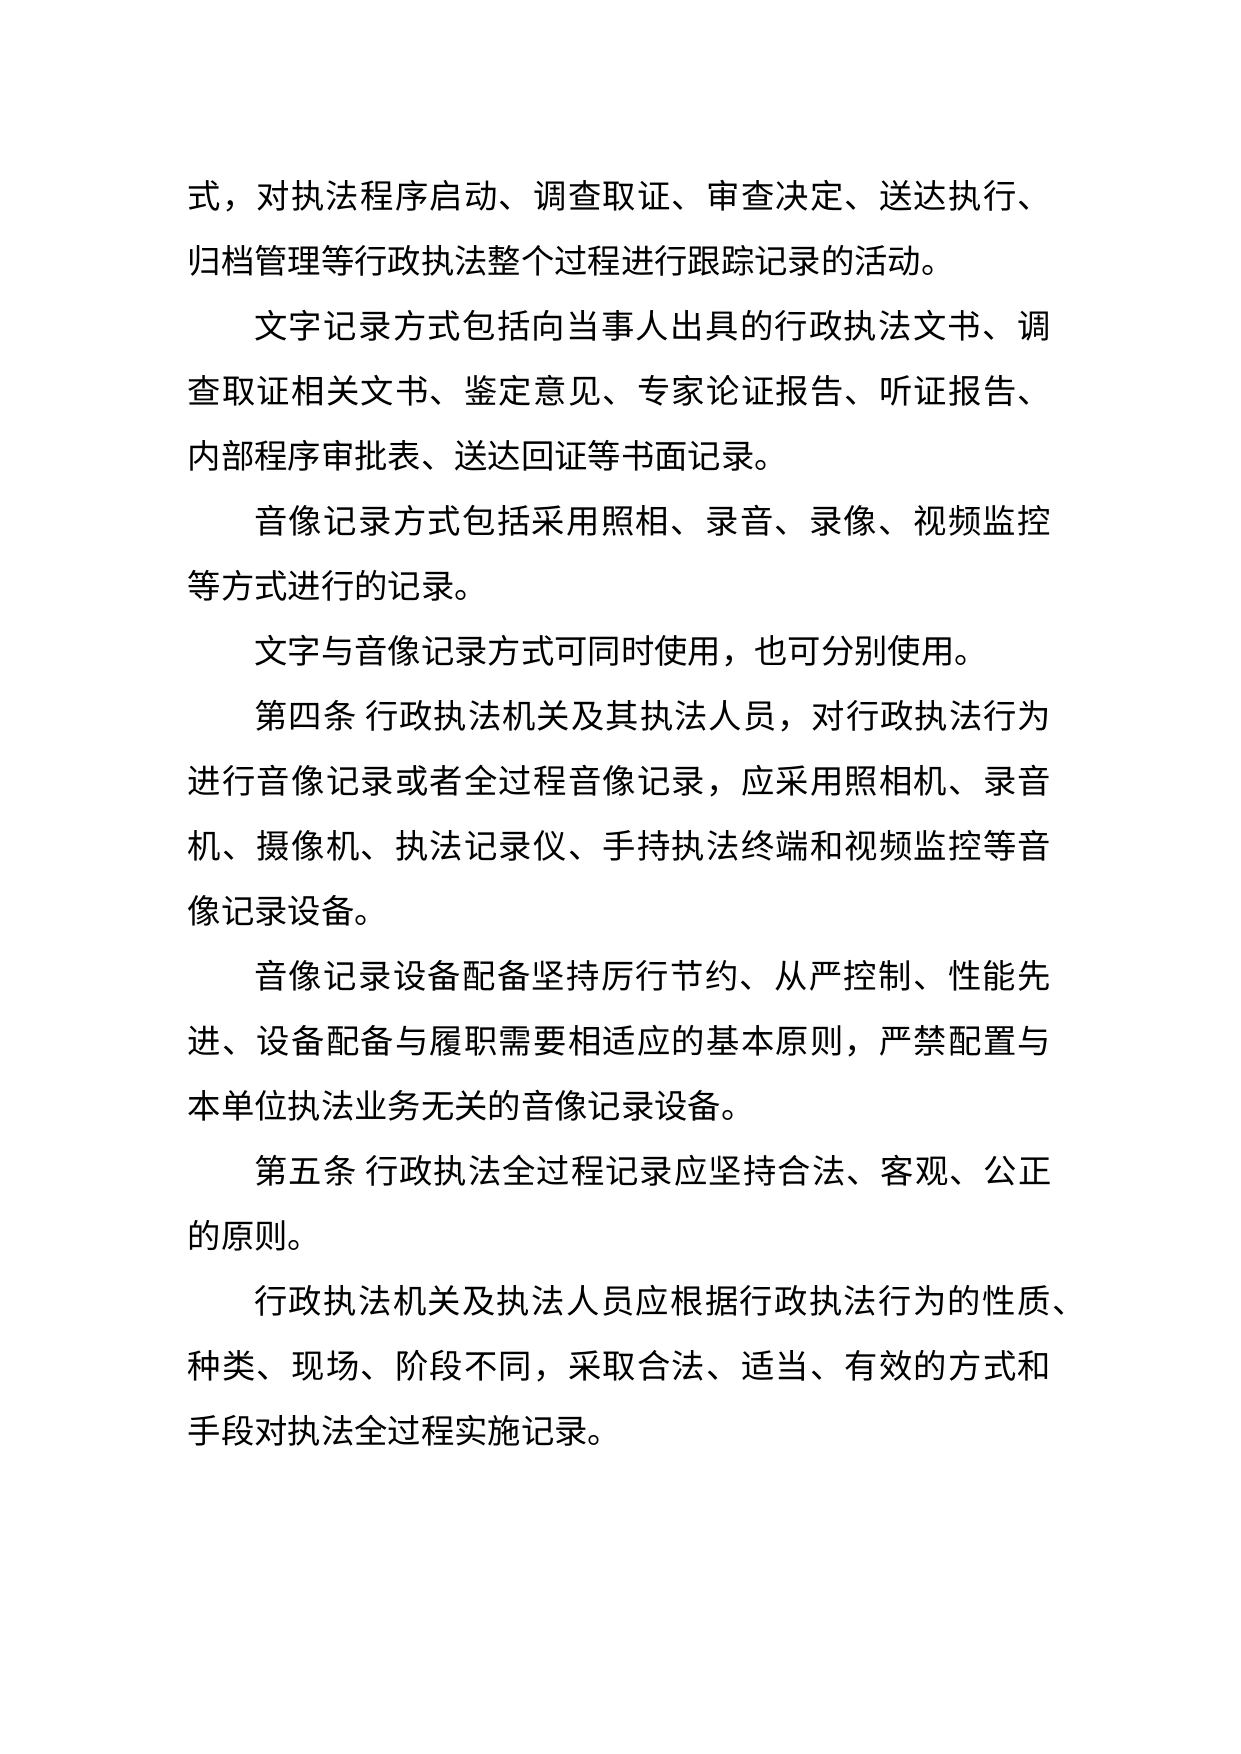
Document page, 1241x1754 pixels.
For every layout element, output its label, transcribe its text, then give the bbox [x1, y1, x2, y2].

text 第四条 行政执法机关及其执法人员，对行政执法行为进行音像记录或者全过程音像记录，应采用照相机、录音机、摄像机、执法记录仪、手持执法终端和视频监控等音像记录设备。 [187, 682, 1053, 942]
text 音像记录设备配备坚持厉行节约、从严控制、性能先进、设备配备与履职需要相适应的基本原则，严禁配置与本单位执法业务无关的音像记录设备。 [187, 942, 1053, 1137]
text 文字记录方式包括向当事人出具的行政执法文书、调查取证相关文书、鉴定意见、专家论证报告、听证报告、内部程序审批表、送达回证等书面记录。 [187, 292, 1053, 487]
text 文字与音像记录方式可同时使用，也可分别使用。 [187, 617, 1053, 682]
text 音像记录方式包括采用照相、录音、录像、视频监控等方式进行的记录。 [187, 487, 1053, 617]
text 行政执法机关及执法人员应根据行政执法行为的性质、种类、现场、阶段不同，采取合法、适当、有效的方式和手段对执法全过程实施记录。 [187, 1267, 1053, 1462]
text 第五条 行政执法全过程记录应坚持合法、客观、公正的原则。 [187, 1137, 1053, 1267]
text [187, 162, 1053, 292]
